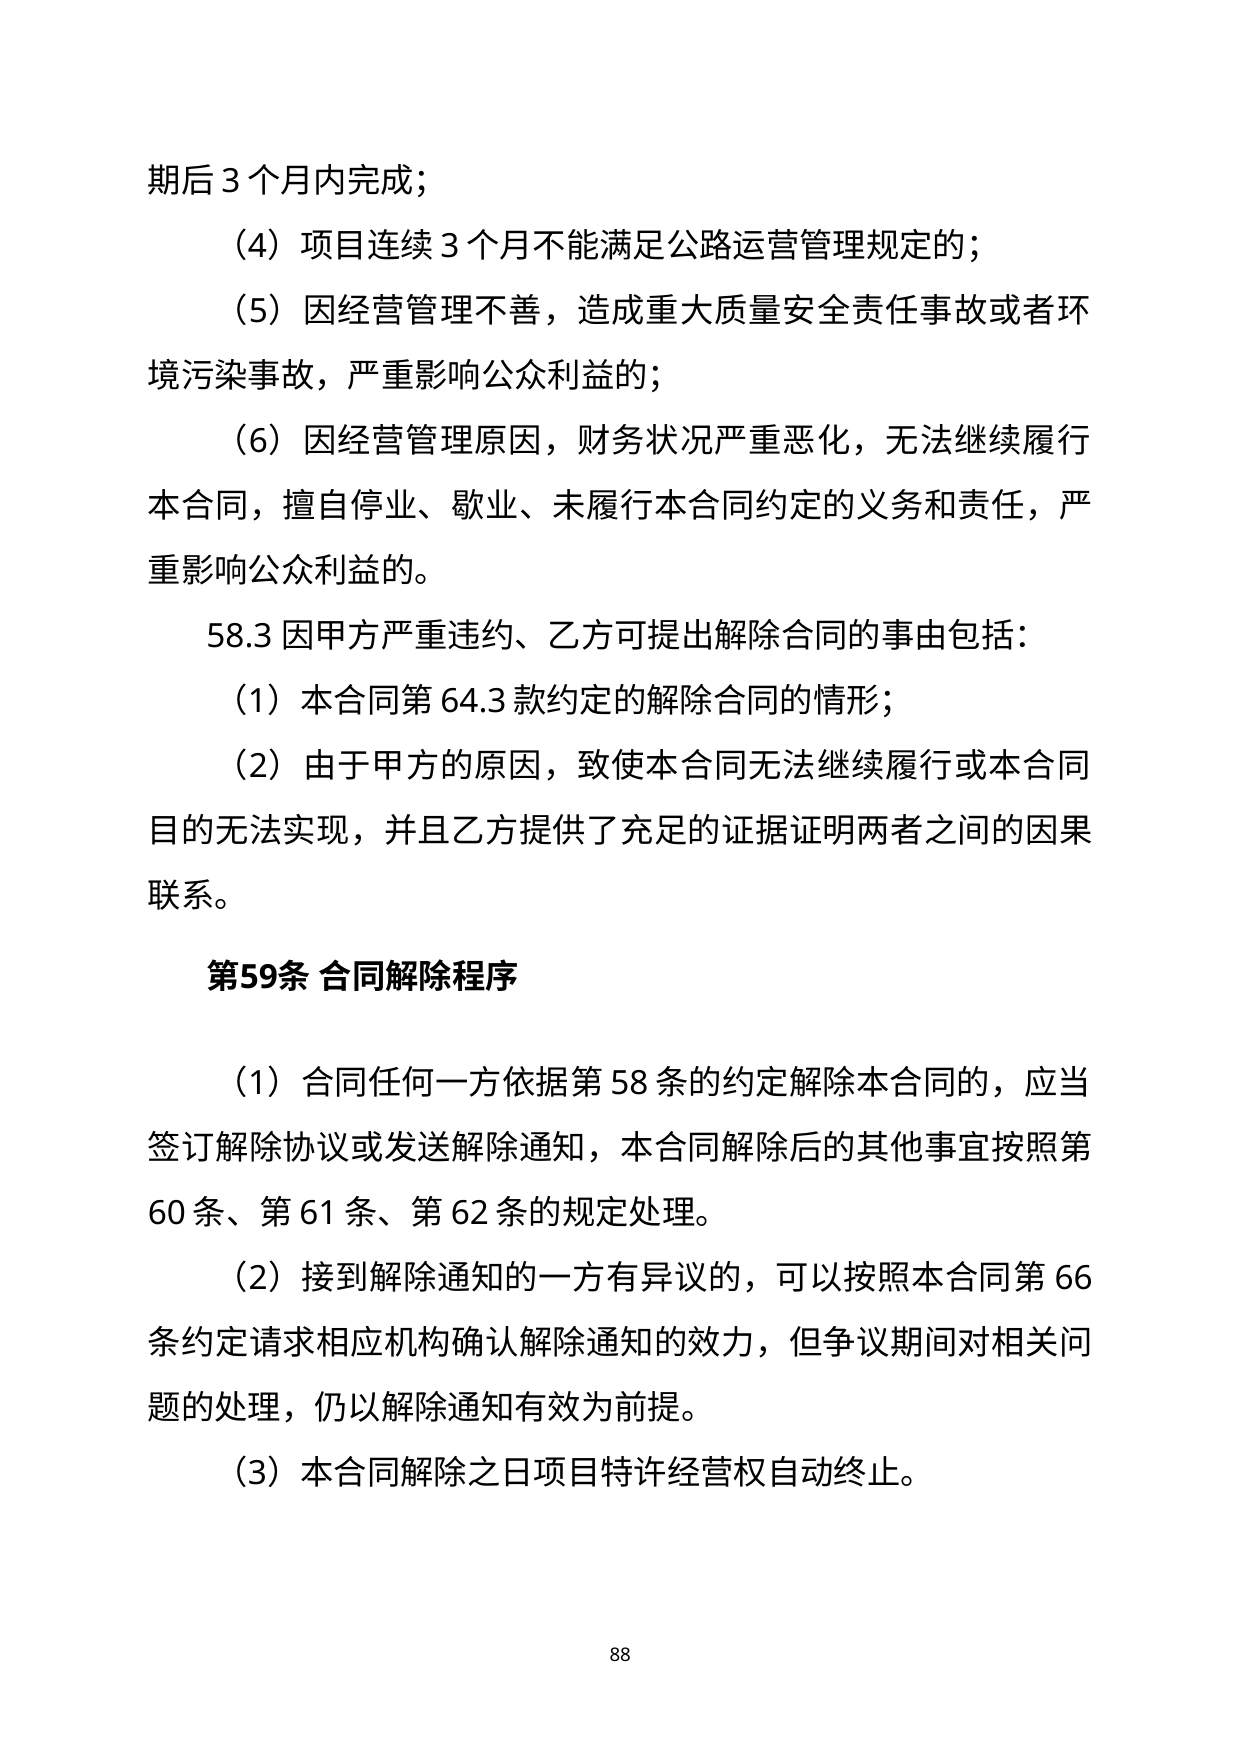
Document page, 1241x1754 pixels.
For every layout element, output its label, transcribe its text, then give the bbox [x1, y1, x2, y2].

text （6）因经营管理原因，财务状况严重恶化，无法继续履行本合同，擅自停业、歇业、未履行本合同约定的义务和责任，严重影响公众利益的。 [148, 406, 1092, 601]
text （2）由于甲方的原因，致使本合同无法继续履行或本合同目的无法实现，并且乙方提供了充足的证据证明两者之间的因果联系。 [148, 731, 1092, 926]
text （1）本合同第64.3款约定的解除合同的情形； [148, 666, 1092, 731]
text （3）本合同解除之日项目特许经营权自动终止。 [148, 1437, 1092, 1502]
text （1）合同任何一方依据第58条的约定解除本合同的，应当签订解除协议或发送解除通知，本合同解除后的其他事宜按照第60条、第61条、第62条的规定处理。 [148, 1047, 1092, 1242]
text 合同解除程序 [148, 942, 1092, 1007]
text （4）项目连续3个月不能满足公路运营管理规定的； [148, 211, 1092, 276]
text （5）因经营管理不善，造成重大质量安全责任事故或者环境污染事故，严重影响公众利益的； [148, 276, 1092, 406]
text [148, 146, 1092, 211]
text （2）接到解除通知的一方有异议的，可以按照本合同第66条约定请求相应机构确认解除通知的效力，但争议期间对相关问题的处理，仍以解除通知有效为前提。 [148, 1242, 1092, 1437]
text 因甲方严重违约、乙方可提出解除合同的事由包括： [148, 601, 1092, 666]
